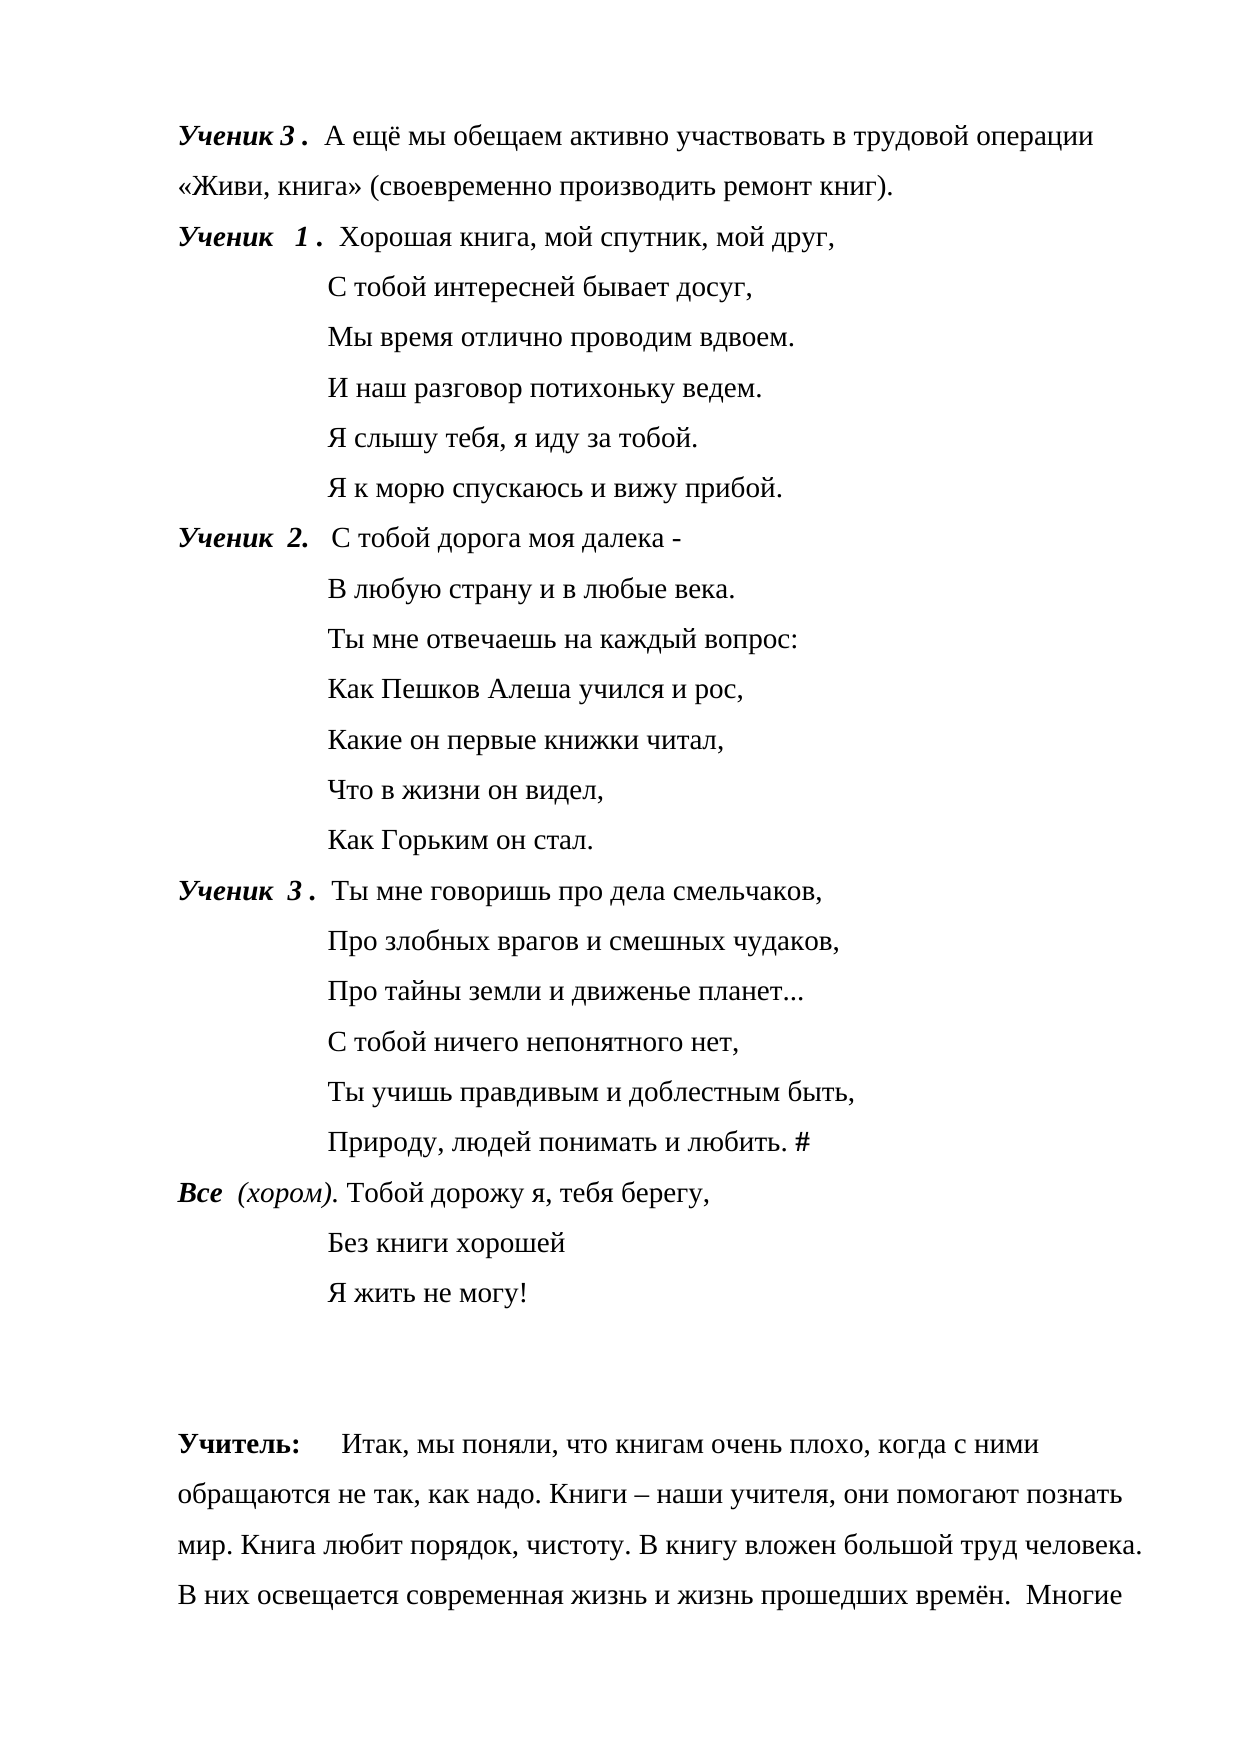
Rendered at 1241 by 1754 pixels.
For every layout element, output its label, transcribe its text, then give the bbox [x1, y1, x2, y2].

text Как Горьким он стал. [177, 822, 1152, 856]
text Про тайны земли и движенье планет... [177, 973, 1152, 1007]
text С тобой интересней бывает досуг, [177, 269, 1152, 303]
text Природу, людей понимать и любить. # [177, 1124, 1152, 1158]
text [177, 1426, 1152, 1611]
text Я слышу тебя, я иду за тобой. [177, 420, 1152, 453]
text Какие он первые книжки читал, [177, 722, 1152, 755]
text Как Пешков Алеша учился и рос, [177, 672, 1152, 705]
text Я жить не могу! [177, 1275, 1152, 1309]
text Ученик 1 . Хорошая книга, мой спутник, мой друг, [177, 219, 1152, 252]
text Ты мне отвечаешь на каждый вопрос: [177, 621, 1152, 655]
text И наш разговор потихоньку ведем. [177, 370, 1152, 403]
text Ты учишь правдивым и доблестным быть, [177, 1074, 1152, 1108]
text В любую страну и в любые века. [177, 571, 1152, 604]
text С тобой ничего непонятного нет, [177, 1024, 1152, 1057]
text Без книги хорошей [177, 1225, 1152, 1258]
text Ученик 2. С тобой дорога моя далека - [177, 521, 1152, 554]
text Все (хором). Тобой дорожу я, тебя берегу, [177, 1175, 1152, 1208]
text Что в жизни он видел, [177, 772, 1152, 806]
text Про злобных врагов и смешных чудаков, [177, 923, 1152, 957]
text Ученик 3 . Ты мне говоришь про дела смельчаков, [177, 873, 1152, 906]
text Мы время отлично проводим вдвоем. [177, 319, 1152, 353]
text Я к морю спускаюсь и вижу прибой. [177, 470, 1152, 504]
text Ученик 3 . А ещё мы обещаем активно участвовать в трудовой операции «Живи, книга» (своевременно производить ремонт книг). [177, 118, 1152, 202]
